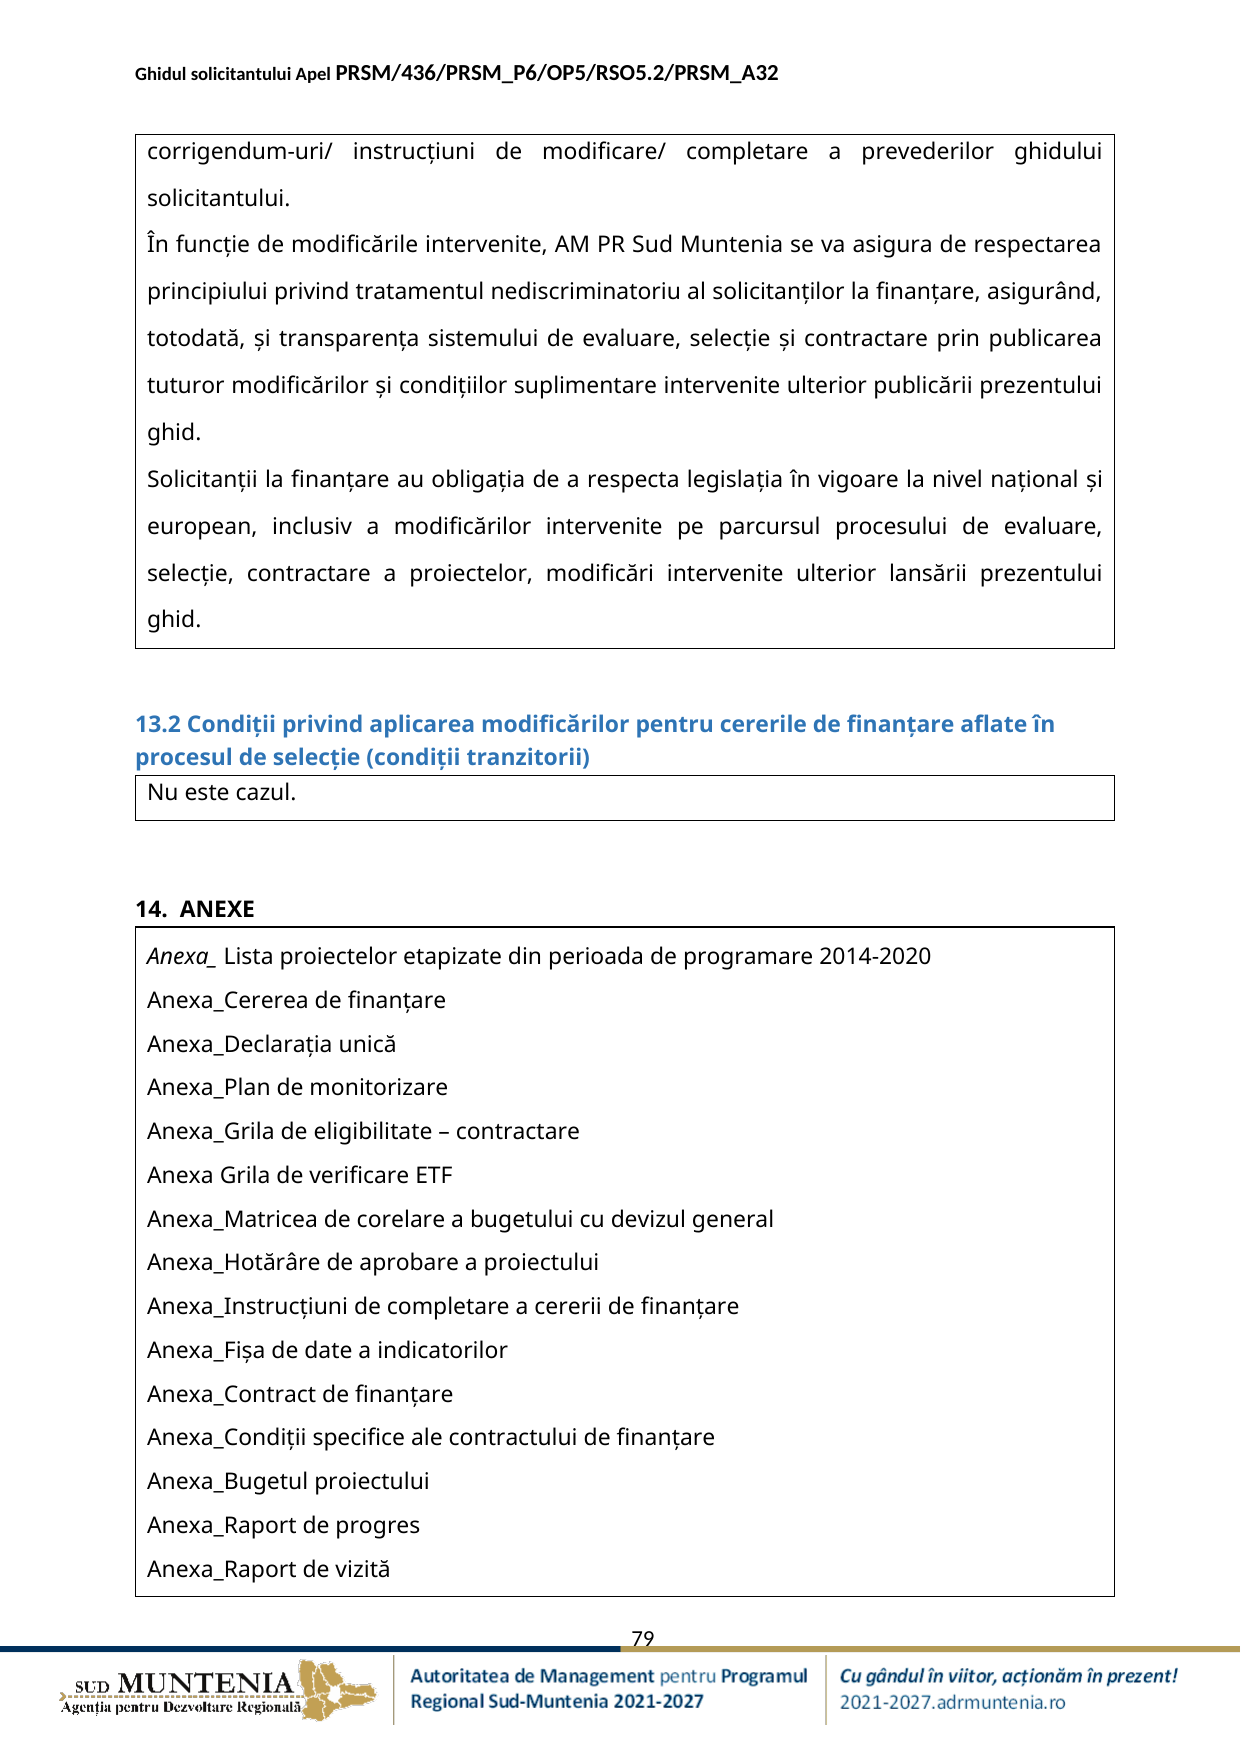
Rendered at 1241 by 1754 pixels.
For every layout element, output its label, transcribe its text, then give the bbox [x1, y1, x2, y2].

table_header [136, 928, 1114, 1596]
subtitle 13.2 Condiții privind aplicarea modificărilor pentru cererile de finanțare aflate în procesul de selecție (condiții tranzitorii) [135, 707, 1150, 772]
table_header Nu este cazul. [136, 776, 1114, 820]
subtitle 14. ANEXE [135, 893, 1150, 924]
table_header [136, 135, 1114, 648]
picture [0, 1646, 1241, 1726]
